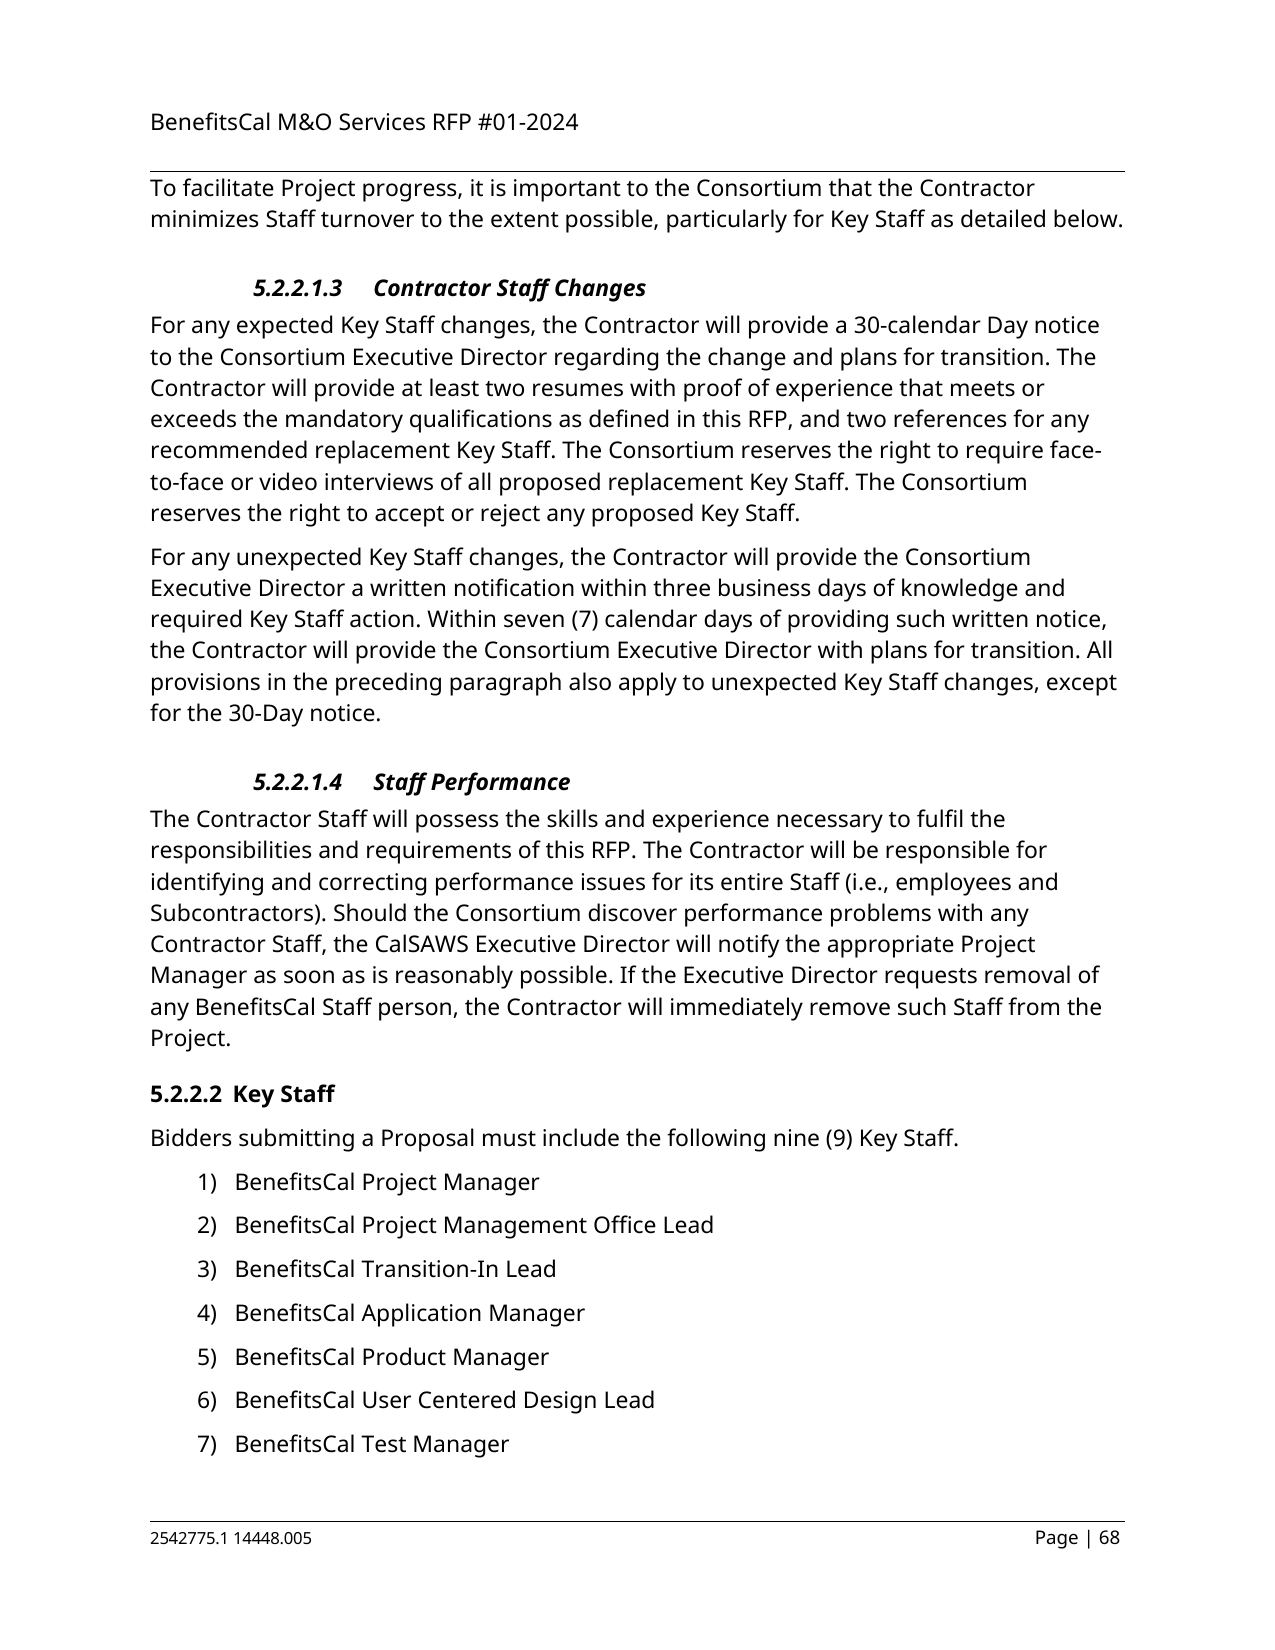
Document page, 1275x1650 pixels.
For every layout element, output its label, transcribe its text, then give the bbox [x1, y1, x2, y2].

text Bidders submitting a Proposal must include the following nine (9) Key Staff. [150, 1122, 1125, 1153]
subtitle Staff Performance [253, 766, 1125, 797]
list BenefitsCal Transition-In Lead [197, 1253, 1125, 1284]
list BenefitsCal User Centered Design Lead [197, 1384, 1125, 1416]
text For any unexpected Key Staff changes, the Contractor will provide the Consortium Executive Director a written notification within three business days of knowledge and required Key Staff action. Within seven (7) calendar days of providing such written notice, the Contractor will provide the Consortium Executive Director with plans for transition. All provisions in the preceding paragraph also apply to unexpected Key Staff changes, except for the 30-Day notice. [150, 541, 1125, 728]
text To facilitate Project progress, it is important to the Consortium that the Contractor minimizes Staff turnover to the extent possible, particularly for Key Staff as detailed below. [150, 172, 1125, 234]
text The Contractor Staff will possess the skills and experience necessary to fulfil the responsibilities and requirements of this RFP. The Contractor will be responsible for identifying and correcting performance issues for its entire Staff (i.e., employees and Subcontractors). Should the Consortium discover performance problems with any Contractor Staff, the CalSAWS Executive Director will notify the appropriate Project Manager as soon as is reasonably possible. If the Executive Director requests removal of any BenefitsCal Staff person, the Contractor will immediately remove such Staff from the Project. [150, 803, 1125, 1053]
text For any expected Key Staff changes, the Contractor will provide a 30-calendar Day notice to the Consortium Executive Director regarding the change and plans for transition. The Contractor will provide at least two resumes with proof of experience that meets or exceeds the mandatory qualifications as defined in this RFP, and two references for any recommended replacement Key Staff. The Consortium reserves the right to require face-to-face or video interviews of all proposed replacement Key Staff. The Consortium reserves the right to accept or reject any proposed Key Staff. [150, 309, 1125, 528]
list BenefitsCal Project Manager [197, 1166, 1125, 1197]
list BenefitsCal Application Manager [197, 1297, 1125, 1328]
list BenefitsCal Test Manager [197, 1428, 1125, 1459]
subtitle Contractor Staff Changes [253, 272, 1125, 303]
list BenefitsCal Product Manager [197, 1341, 1125, 1372]
list BenefitsCal Project Management Office Lead [197, 1209, 1125, 1241]
subtitle Key Staff [150, 1078, 1125, 1109]
